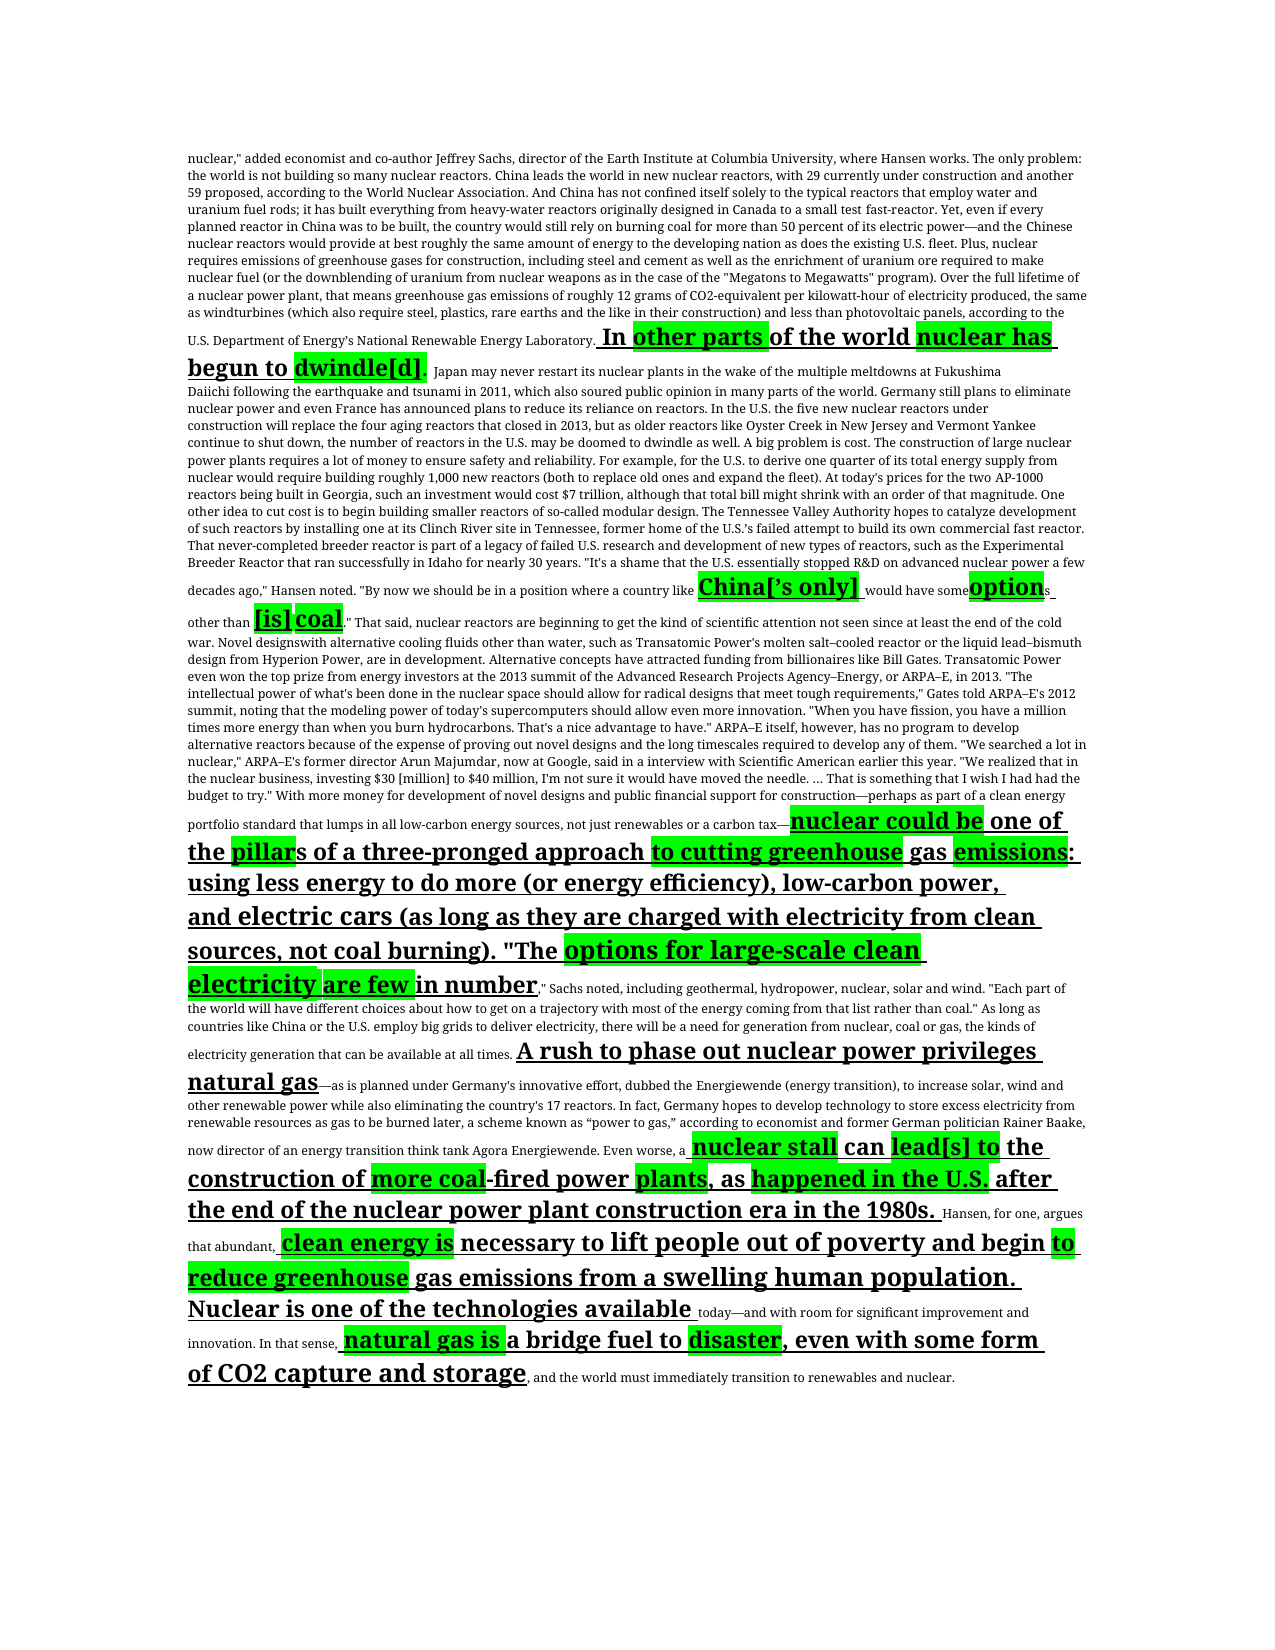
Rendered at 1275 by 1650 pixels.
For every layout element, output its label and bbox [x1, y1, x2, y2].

text [187, 150, 1087, 1390]
